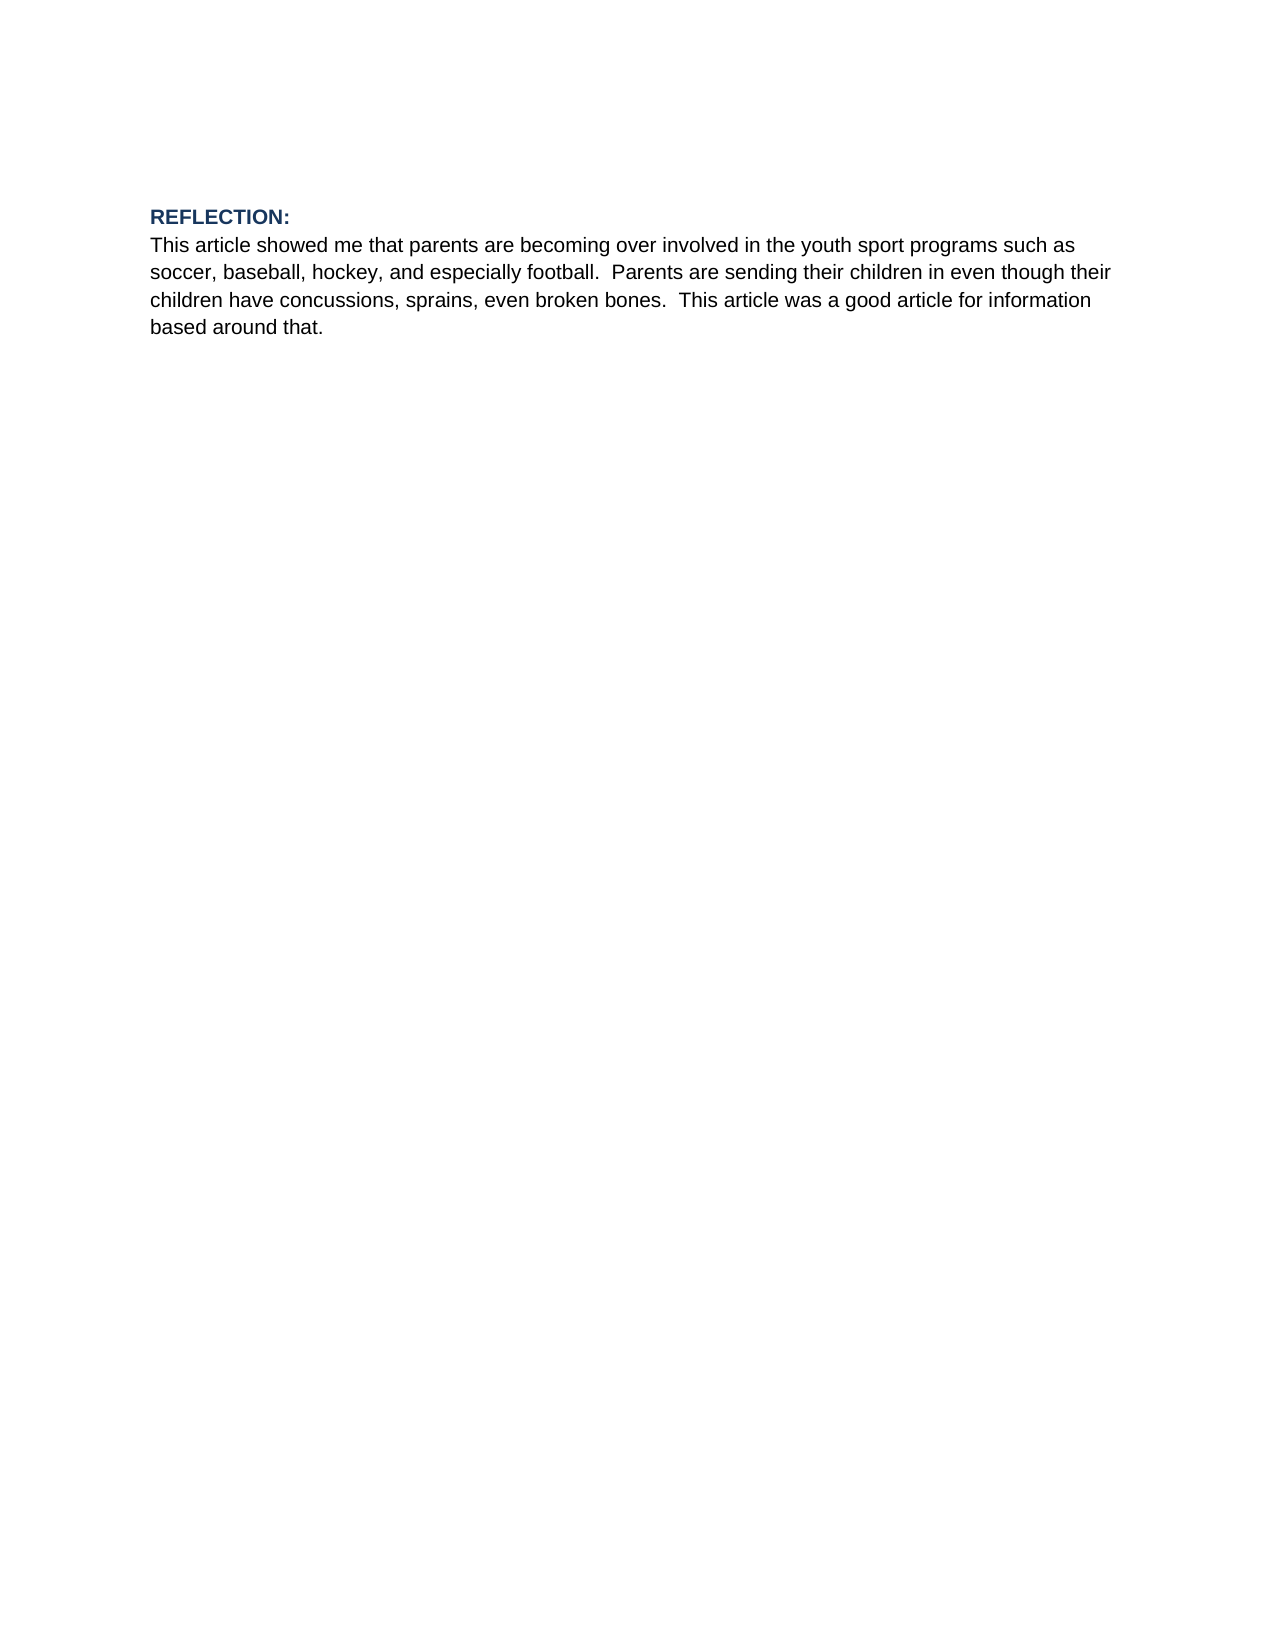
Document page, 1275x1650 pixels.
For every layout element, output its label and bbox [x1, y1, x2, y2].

text [150, 150, 1125, 339]
